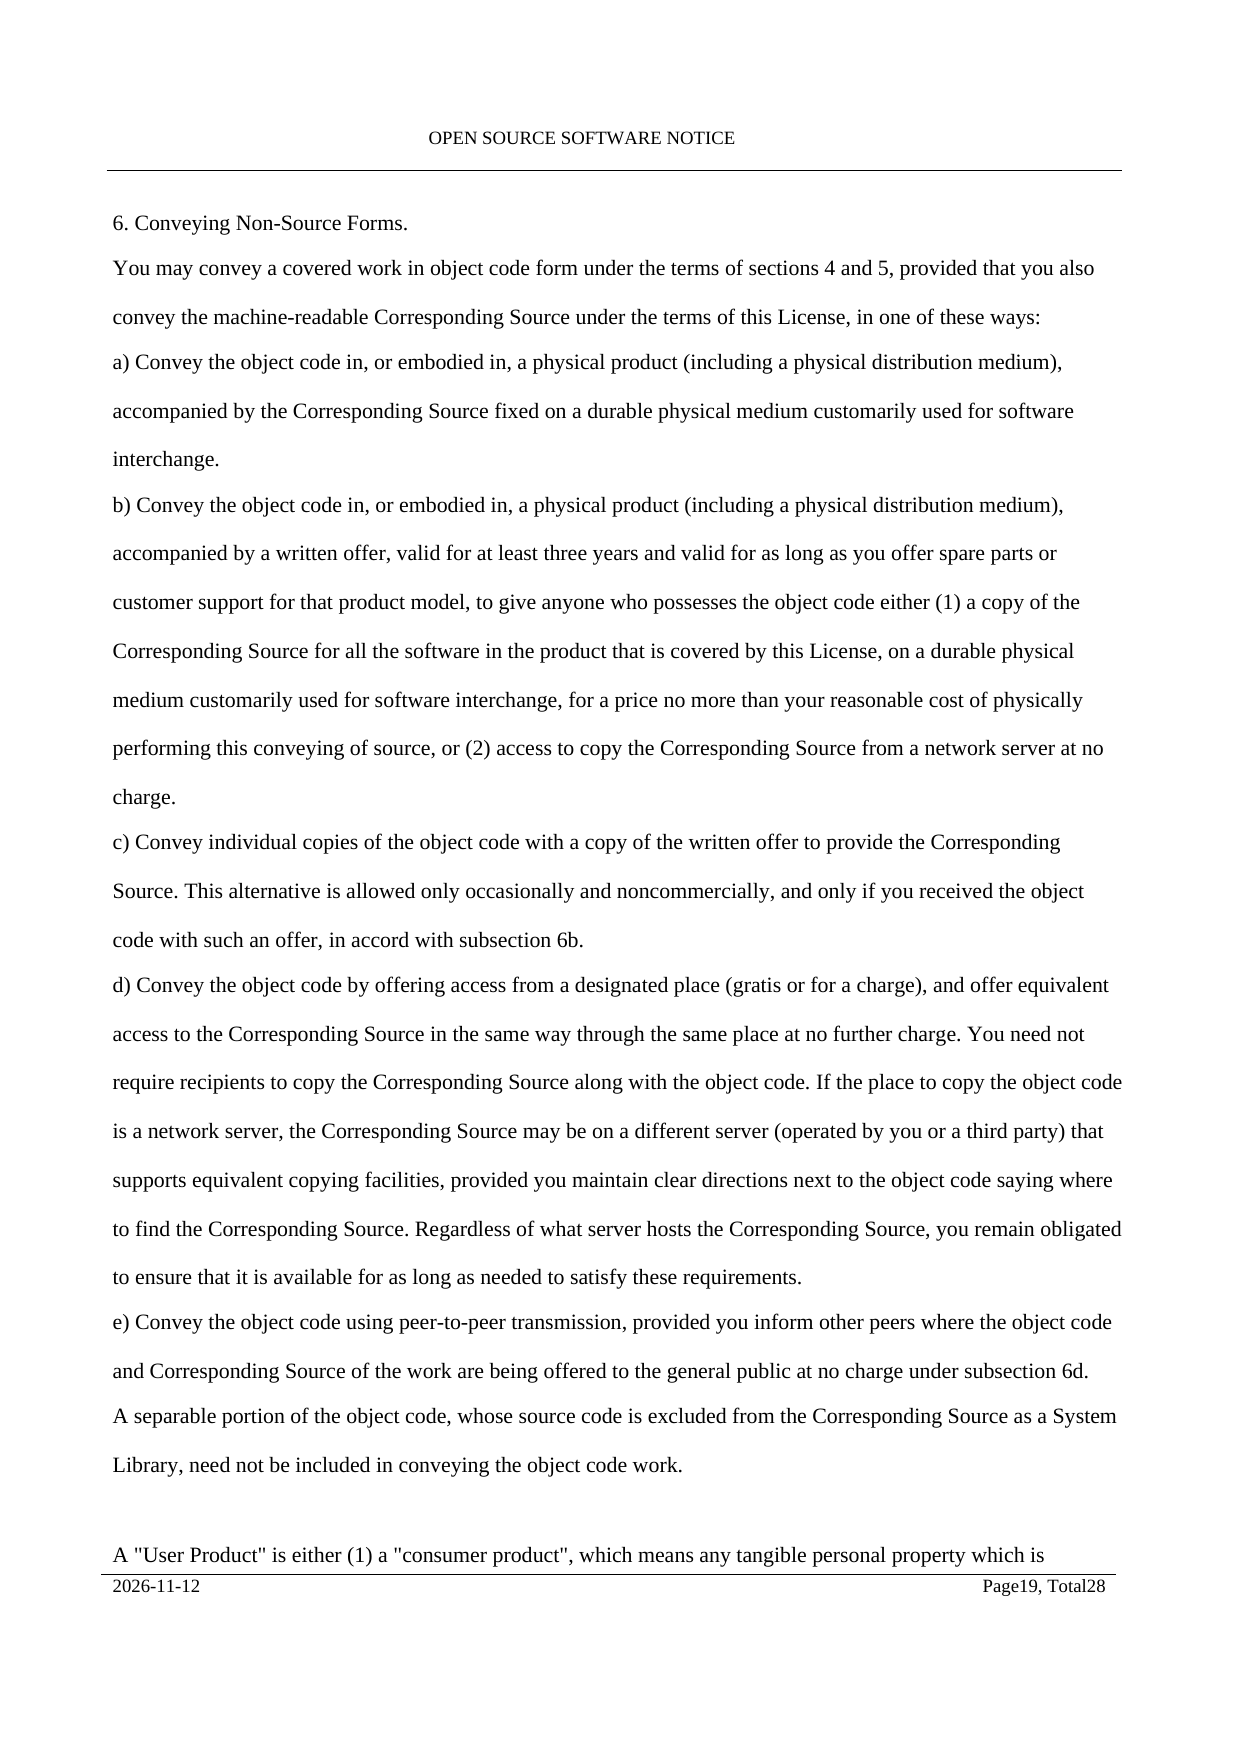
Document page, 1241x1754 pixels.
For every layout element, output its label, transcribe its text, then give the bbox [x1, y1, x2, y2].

text 6. Conveying Non-Source Forms. [112, 206, 1128, 239]
text b) Convey the object code in, or embodied in, a physical product (including a physical distribution medium), accompanied by a written offer, valid for at least three years and valid for as long as you offer spare parts or customer support for that product model, to give anyone who possesses the object code either (1) a copy of the Corresponding Source for all the software in the product that is covered by this License, on a durable physical medium customarily used for software interchange, for a price no more than your reasonable cost of physically performing this conveying of source, or (2) access to copy the Corresponding Source from a network server at no charge. [112, 488, 1128, 813]
text You may convey a covered work in object code form under the terms of sections 4 and 5, provided that you also convey the machine-readable Corresponding Source under the terms of this License, in one of these ways: [112, 251, 1128, 333]
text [112, 1538, 1128, 1571]
text e) Convey the object code using peer-to-peer transmission, provided you inform other peers where the object code and Corresponding Source of the work are being offered to the general public at no charge under subsection 6d. [112, 1306, 1128, 1387]
text c) Convey individual copies of the object code with a copy of the written offer to provide the Corresponding Source. This alternative is allowed only occasionally and noncommercially, and only if you received the object code with such an offer, in accord with subsection 6b. [112, 826, 1128, 956]
text a) Convey the object code in, or embodied in, a physical product (including a physical distribution medium), accompanied by the Corresponding Source fixed on a durable physical medium customarily used for software interchange. [112, 345, 1128, 475]
text A separable portion of the object code, whose source code is excluded from the Corresponding Source as a System Library, need not be included in conveying the object code work. [112, 1399, 1128, 1481]
text d) Convey the object code by offering access from a designated place (gratis or for a charge), and offer equivalent access to the Corresponding Source in the same way through the same place at no further charge. You need not require recipients to copy the Corresponding Source along with the object code. If the place to copy the object code is a network server, the Corresponding Source may be on a different server (operated by you or a third party) that supports equivalent copying facilities, provided you maintain clear directions next to the object code saying where to find the Corresponding Source. Regardless of what server hosts the Corresponding Source, you remain obligated to ensure that it is available for as long as needed to satisfy these requirements. [112, 968, 1128, 1293]
